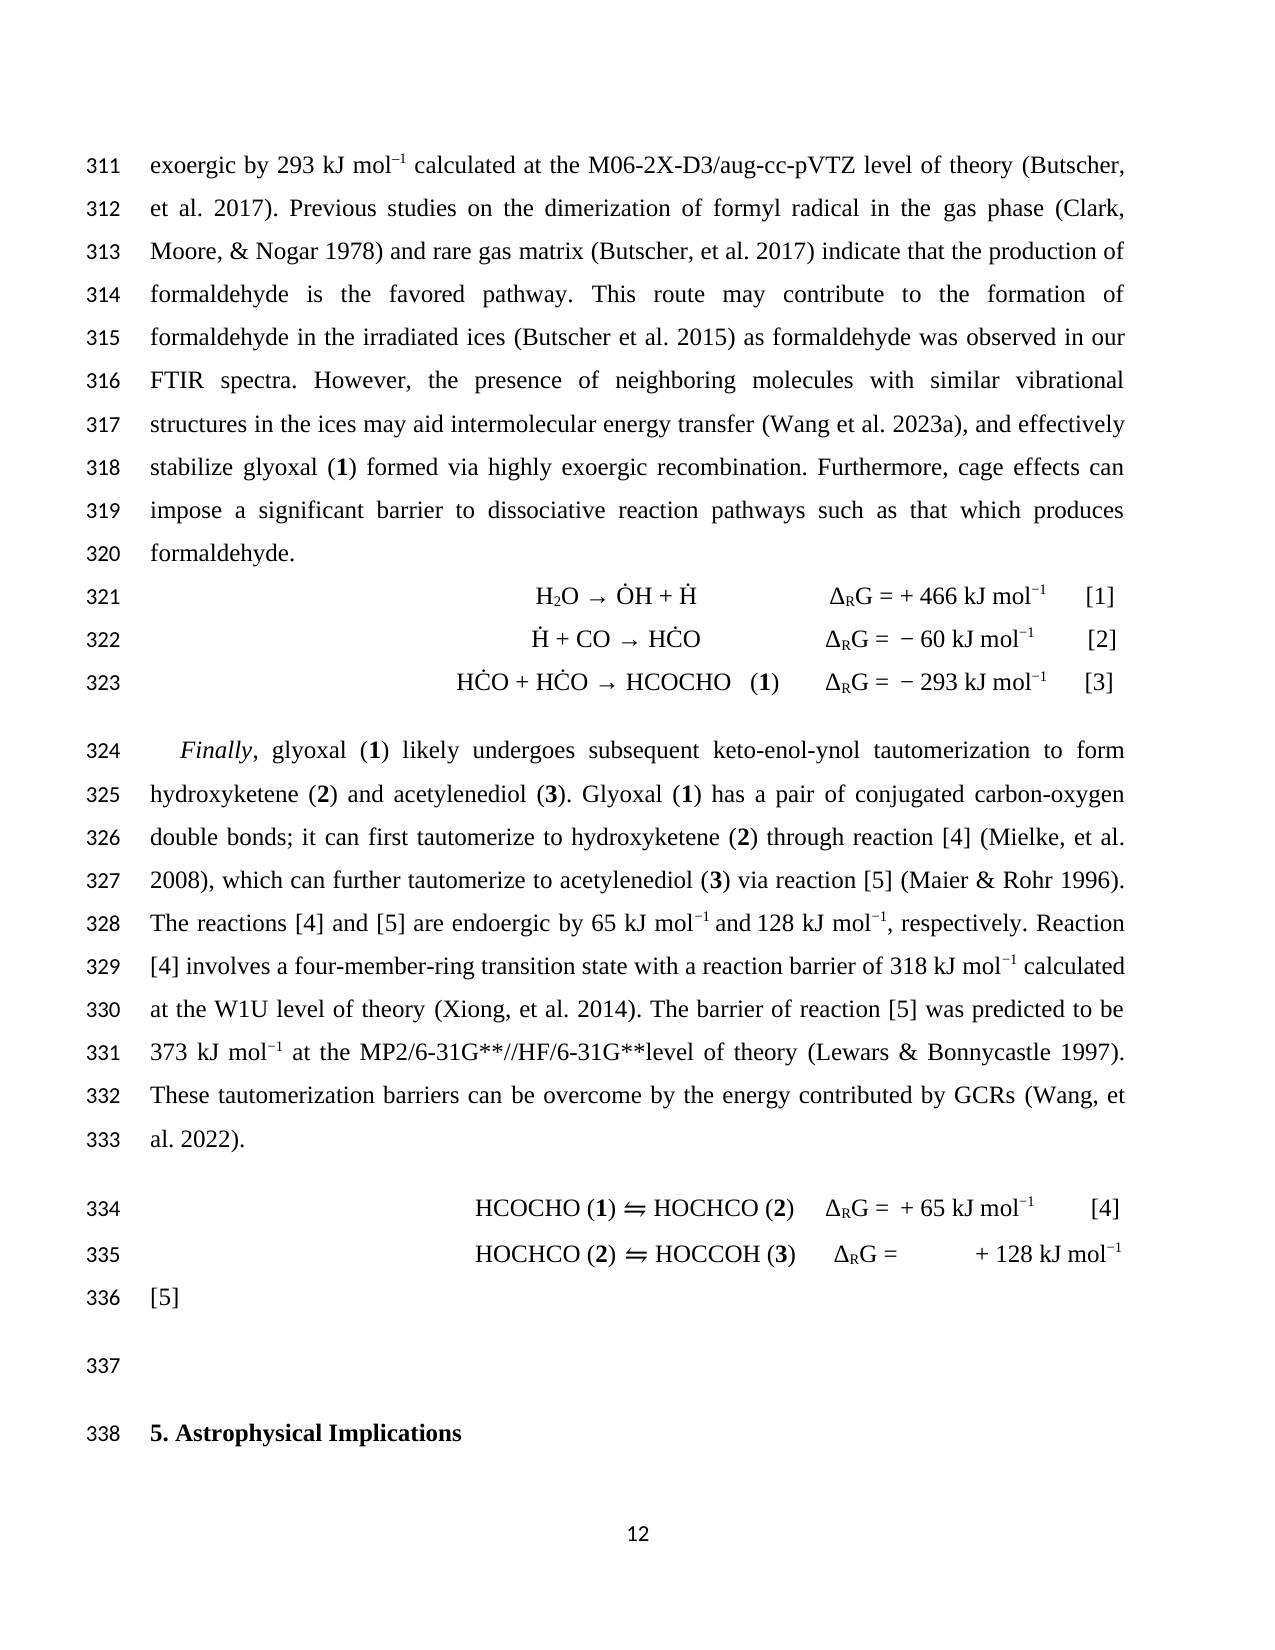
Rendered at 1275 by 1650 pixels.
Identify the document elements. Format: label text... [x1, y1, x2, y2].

text HCOCHO (1) ⇋ HOCHCO (2) ΔRG = + 65 kJ mol−1 [4] [150, 1192, 1125, 1222]
text H2O → ȮH + Ḣ ΔRG = + 466 kJ mol−1 [1] [375, 581, 1125, 610]
text 5. Astrophysical Implications [150, 1418, 1125, 1447]
text HOCHCO (2) ⇋ HOCCOH (3) ΔRG = + 128 kJ mol−1 [5] [150, 1237, 1125, 1311]
text HĊO + HĊO → HCOCHO (1) ΔRG = − 293 kJ mol−1 [3] [150, 667, 1125, 696]
text Ḣ + CO → HĊO ΔRG = − 60 kJ mol−1 [2] [150, 624, 1125, 653]
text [150, 150, 1125, 567]
text Finally, glyoxal (1) likely undergoes subsequent keto-enol-ynol tautomerization to form hydroxyketene (2) and acetylenediol (3). Glyoxal (1) has a pair of conjugated carbon-oxygen double bonds; it can first tautomerize to hydroxyketene (2) through reaction [4] (Mielke, et al. 2008), which can further tautomerize to acetylenediol (3) via reaction [5] (Maier & Rohr 1996). The reactions [4] and [5] are endoergic by 65 kJ mol−1 and 128 kJ mol−1, respectively. Reaction [4] involves a four-member-ring transition state with a reaction barrier of 318 kJ mol−1 calculated at the W1U level of theory (Xiong, et al. 2014). The barrier of reaction [5] was predicted to be 373 kJ mol−1 at the MP2/6-31G**//HF/6-31G**level of theory (Lewars & Bonnycastle 1997). These tautomerization barriers can be overcome by the energy contributed by GCRs (Wang, et al. 2022). [150, 736, 1125, 1152]
